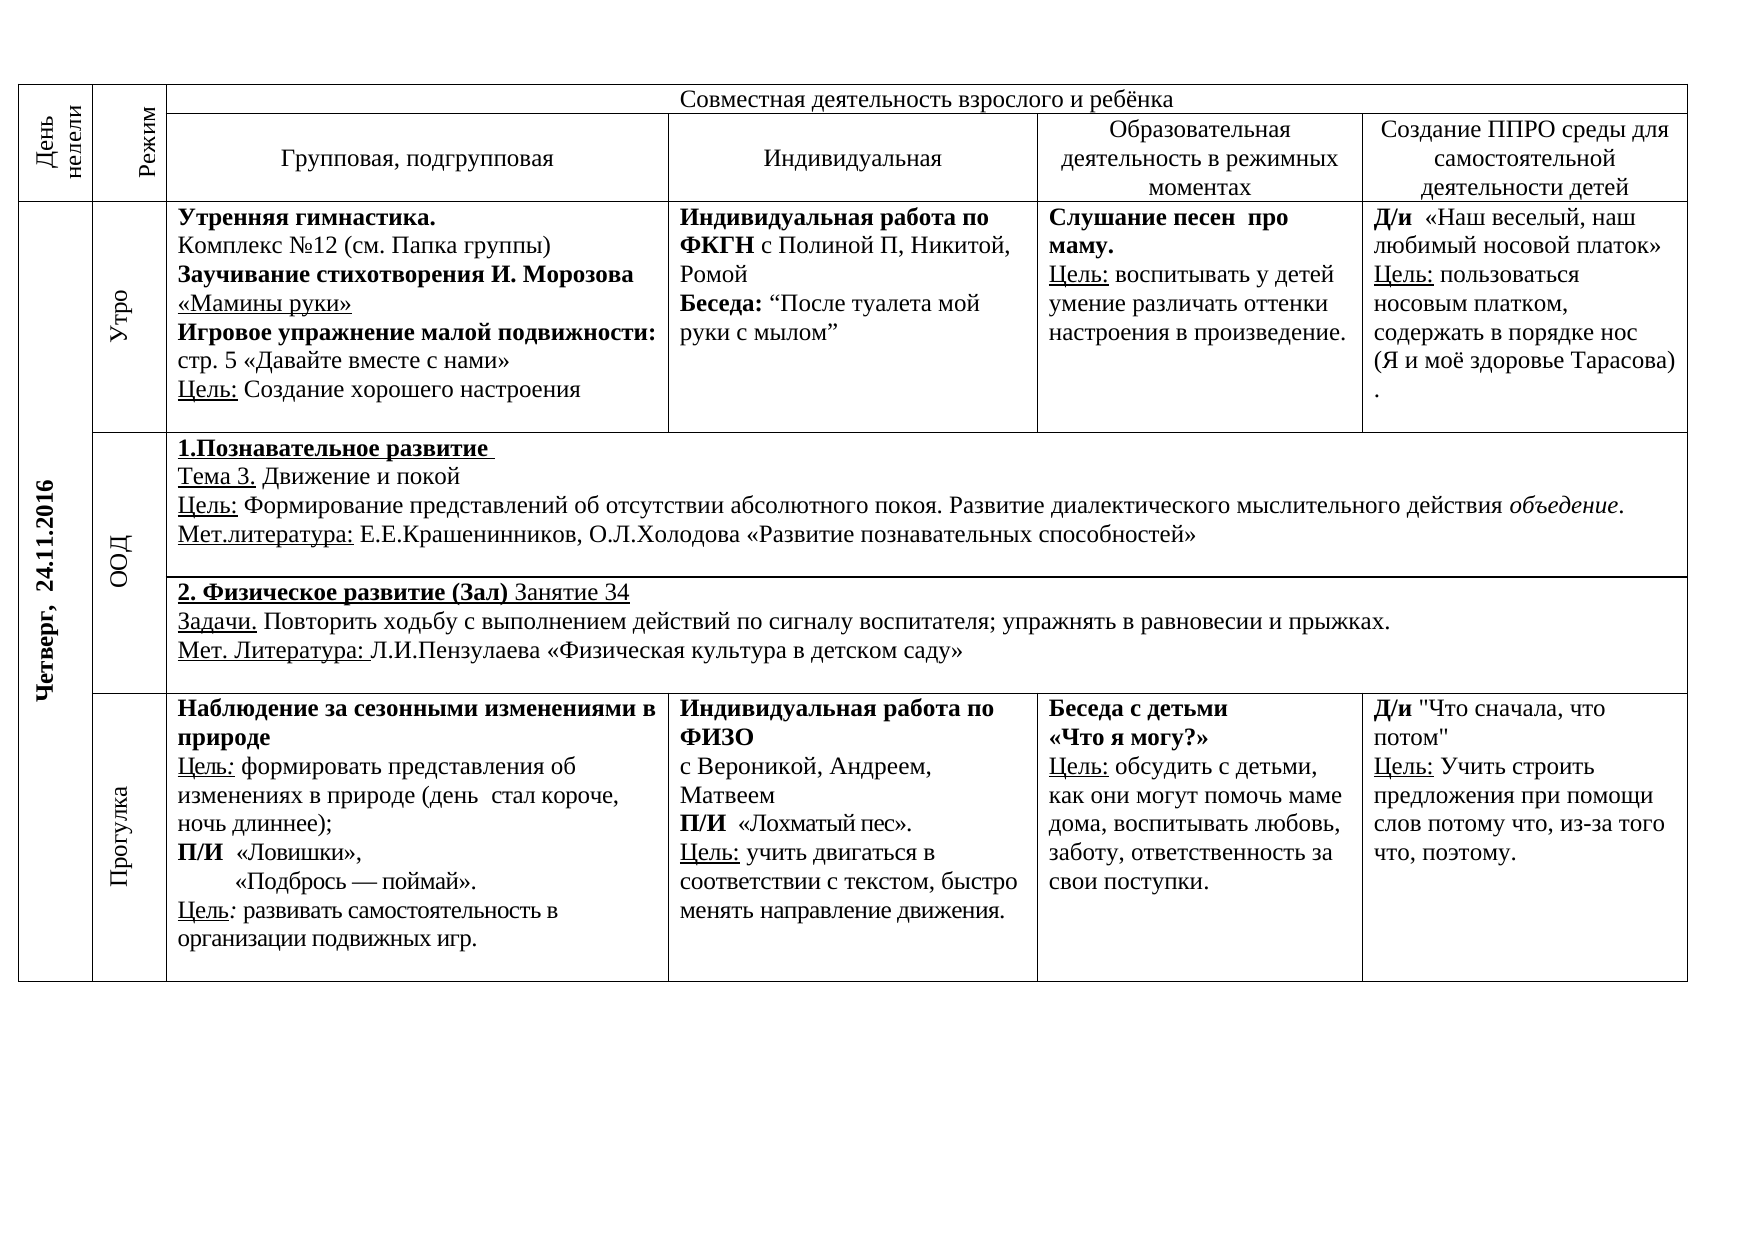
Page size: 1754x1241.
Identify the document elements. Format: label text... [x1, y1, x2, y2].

table_cell Утро [93, 202, 166, 432]
table_cell Создание ППРО среды для самостоятельной деятельности детей [1363, 114, 1687, 201]
table_cell ООД [93, 433, 166, 692]
table_cell Д/и «Наш веселый, наш любимый носовой платок» Цель: пользоваться носовым платком, содержать в порядке нос (Я и моё здоровье Тарасова) . [1363, 202, 1687, 432]
table_cell Беседа с детьми «Что я могу?» Цель: обсудить с детьми, как они могут помочь маме дома, воспитывать любовь, заботу, ответственность за свои поступки. [1038, 694, 1362, 981]
table_header Совместная деятельность взрослого и ребёнка [167, 85, 1687, 113]
table_cell Индивидуальная работа по ФКГН с Полиной П, Никитой, Ромой Беседа: “После туалета мой руки с мылом” [669, 202, 1037, 432]
table_cell Образовательная деятельность в режимных моментах [1038, 114, 1362, 201]
table_cell Утренняя гимнастика. Комплекс №12 (см. Папка группы) Заучивание стихотворения И. Морозова «Мамины руки» Игровое упражнение малой подвижности: стр. 5 «Давайте вместе с нами» Цель: Создание хорошего настроения [167, 202, 668, 432]
table_header Режим [93, 85, 166, 201]
table_cell 2. Физическое развитие (Зал) Занятие 34 Задачи. Повторить ходьбу с выполнением действий по сигналу воспитателя; упражнять в равновесии и прыжках. Мет. Литература: Л.И.Пензулаева «Физическая культура в детском саду» [167, 578, 1687, 692]
table_cell Индивидуальная [669, 114, 1037, 201]
table_cell Д/и "Что сначала, что потом" Цель: Учить строить предложения при помощи слов потому что, из-за того что, поэтому. [1363, 694, 1687, 981]
table_cell Групповая, подгрупповая [167, 114, 668, 201]
table_cell Прогулка [93, 694, 166, 981]
table_cell 1.Познавательное развитие Тема 3. Движение и покой Цель: Формирование представлений об отсутствии абсолютного покоя. Развитие диалектического мыслительного действия объедение. Мет.литература: Е.Е.Крашенинников, О.Л.Холодова «Развитие познавательных способностей» [167, 433, 1687, 576]
table_cell Слушание песен про маму. Цель: воспитывать у детей умение различать оттенки настроения в произведение. [1038, 202, 1362, 432]
table_cell Наблюдение за сезонными изменениями в природе Цель: формировать представления об изменениях в природе (день стал короче, ночь длиннее); П/И «Ловишки», «Подбрось — поймай». Цель: развивать самостоятельность в организации подвижных игр. [167, 694, 668, 981]
table_cell Индивидуальная работа по ФИЗО с Вероникой, Андреем, Матвеем П/И «Лохматый пес». Цель: учить двигаться в соответствии с текстом, быстро менять направление движения. [669, 694, 1037, 981]
table_cell Четверг, 24.11.2016 [19, 202, 92, 981]
table_header День недели [19, 85, 92, 201]
